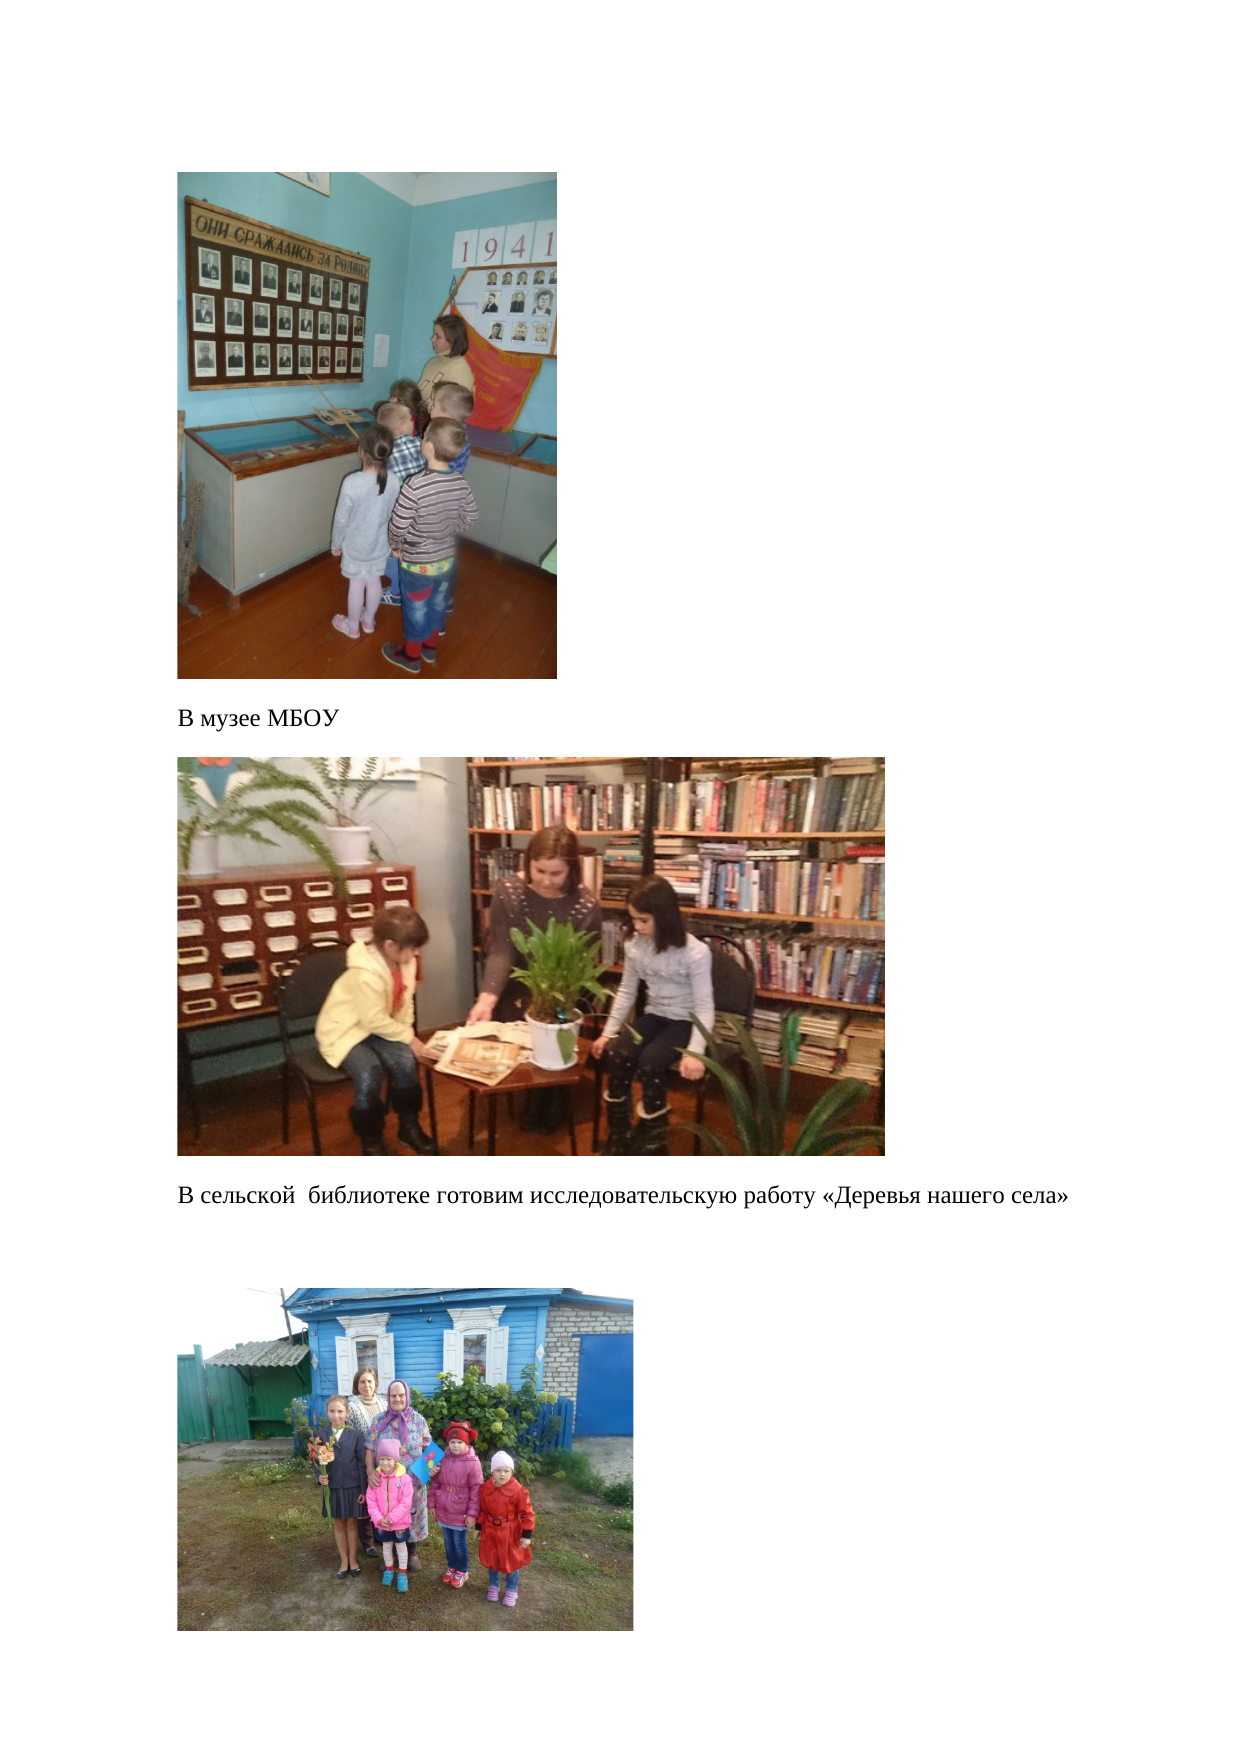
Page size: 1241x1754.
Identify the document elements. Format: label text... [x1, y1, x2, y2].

text В музее МБОУ [177, 703, 1152, 732]
picture [177, 757, 885, 1156]
picture [177, 172, 557, 679]
picture [177, 1288, 634, 1631]
text В сельской библиотеке готовим исследовательскую работу «Деревья нашего села» [177, 1180, 1152, 1209]
